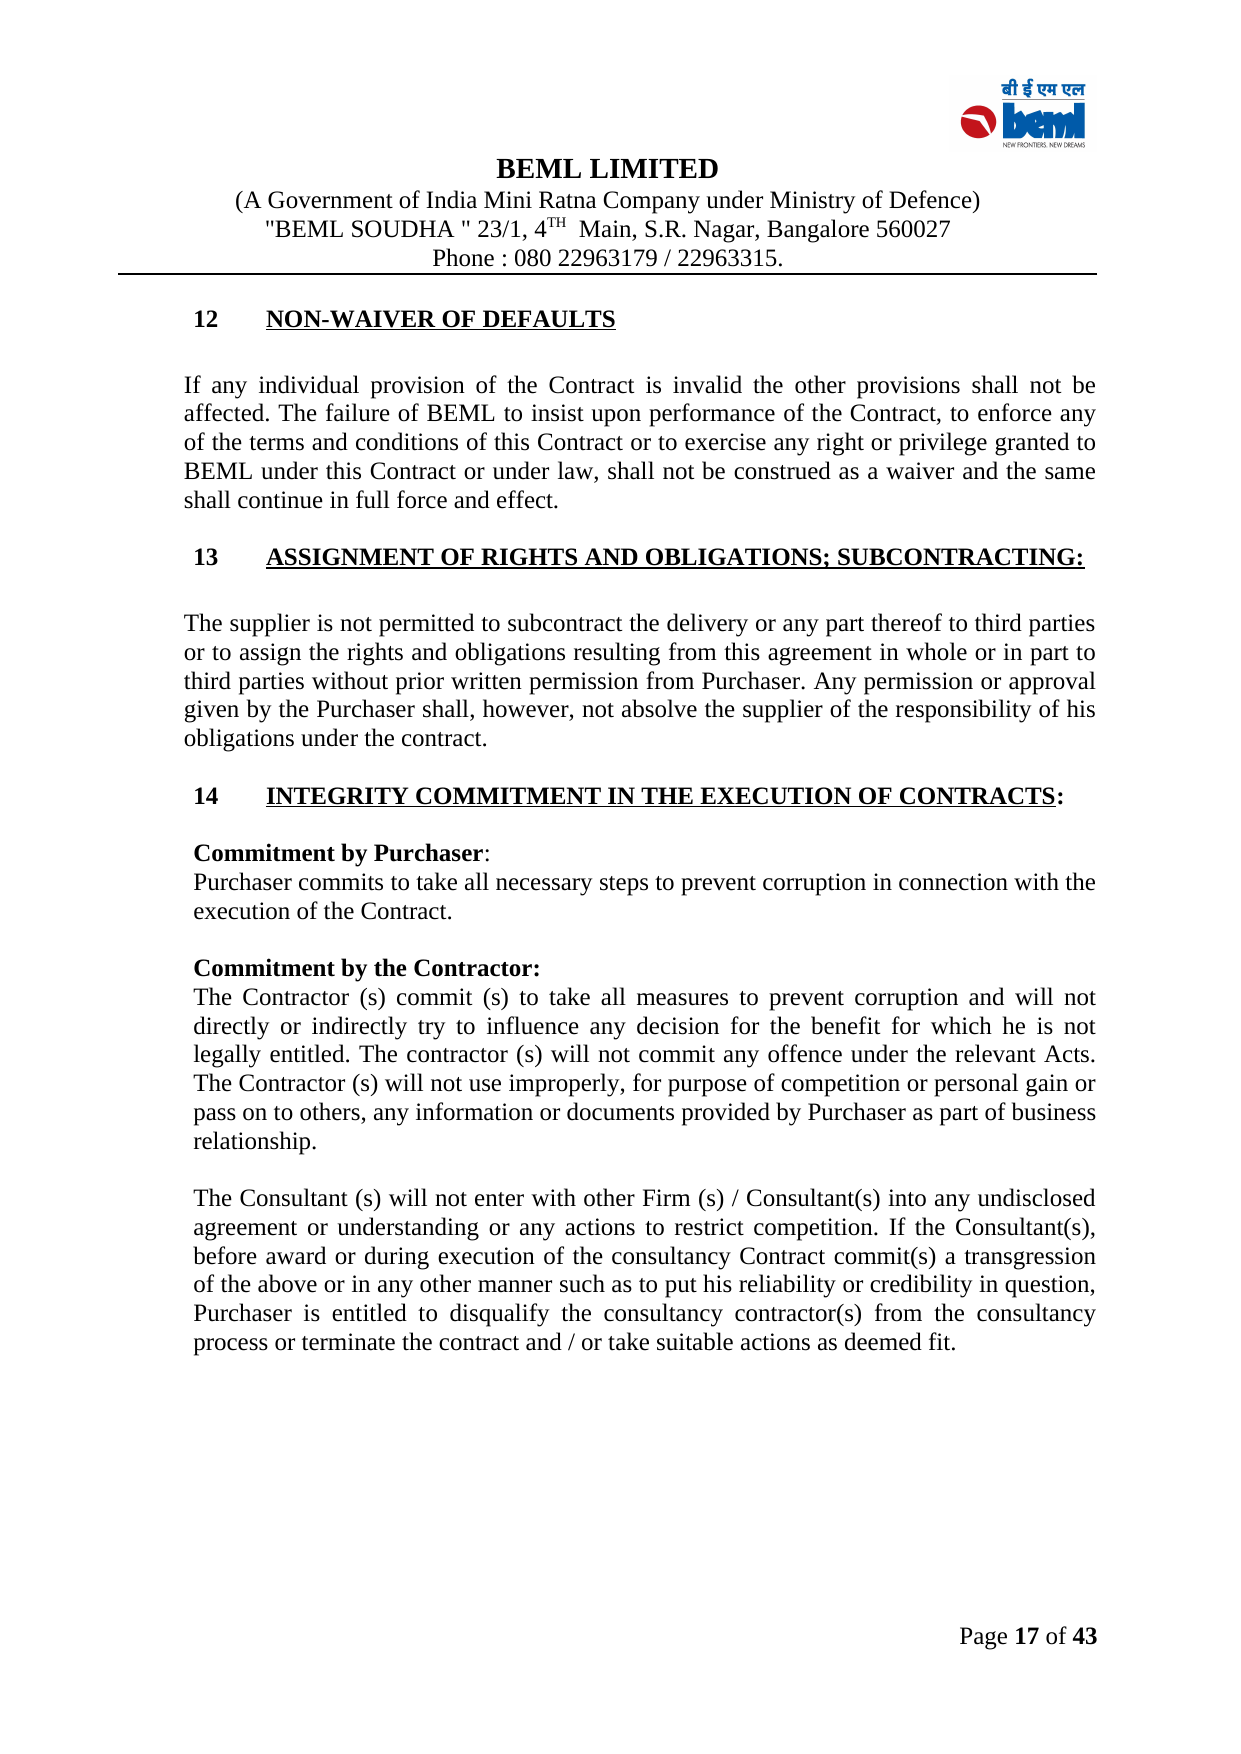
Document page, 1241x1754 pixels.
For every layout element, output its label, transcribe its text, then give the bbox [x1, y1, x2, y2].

text If any individual provision of the Contract is invalid the other provisions shall not be affected. The failure of BEML to insist upon performance of the Contract, to enforce any of the terms and conditions of this Contract or to exercise any right or privilege granted to BEML under this Contract or under law, shall not be construed as a waiver and the same shall continue in full force and effect. [184, 370, 1097, 513]
text The supplier is not permitted to subcontract the delivery or any part thereof to third parties or to assign the rights and obligations resulting from this agreement in whole or in part to third parties without prior written permission from Purchaser. Any permission or approval given by the Purchaser shall, however, not absolve the supplier of the responsibility of his obligations under the contract. [184, 608, 1097, 752]
text The Contractor (s) commit (s) to take all measures to prevent corruption and will not directly or indirectly try to influence any decision for the benefit for which he is not legally entitled. The contractor (s) will not commit any offence under the relevant Acts. The Contractor (s) will not use improperly, for purpose of competition or personal gain or pass on to others, any information or documents provided by Purchaser as part of business relationship. [193, 982, 1097, 1154]
text The Consultant (s) will not enter with other Firm (s) / Consultant(s) into any undisclosed agreement or understanding or any actions to restrict competition. If the Consultant(s), before award or during execution of the consultancy Contract commit(s) a transgression of the above or in any other manner such as to put his reliability or credibility in question, Purchaser is entitled to disqualify the consultancy contractor(s) from the consultancy process or terminate the contract and / or take suitable actions as deemed fit. [193, 1183, 1097, 1356]
text Commitment by the Contractor: [118, 953, 1097, 982]
list ASSIGNMENT OF RIGHTS AND OBLIGATIONS; SUBCONTRACTING: [193, 542, 1097, 571]
list INTEGRITY COMMITMENT IN THE EXECUTION OF CONTRACTS: [193, 781, 1097, 809]
list NON-WAIVER OF DEFAULTS [193, 304, 1097, 332]
text Commitment by Purchaser: [118, 838, 1097, 867]
picture [948, 75, 1098, 152]
text Purchaser commits to take all necessary steps to prevent corruption in connection with the execution of the Contract. [193, 867, 1097, 924]
